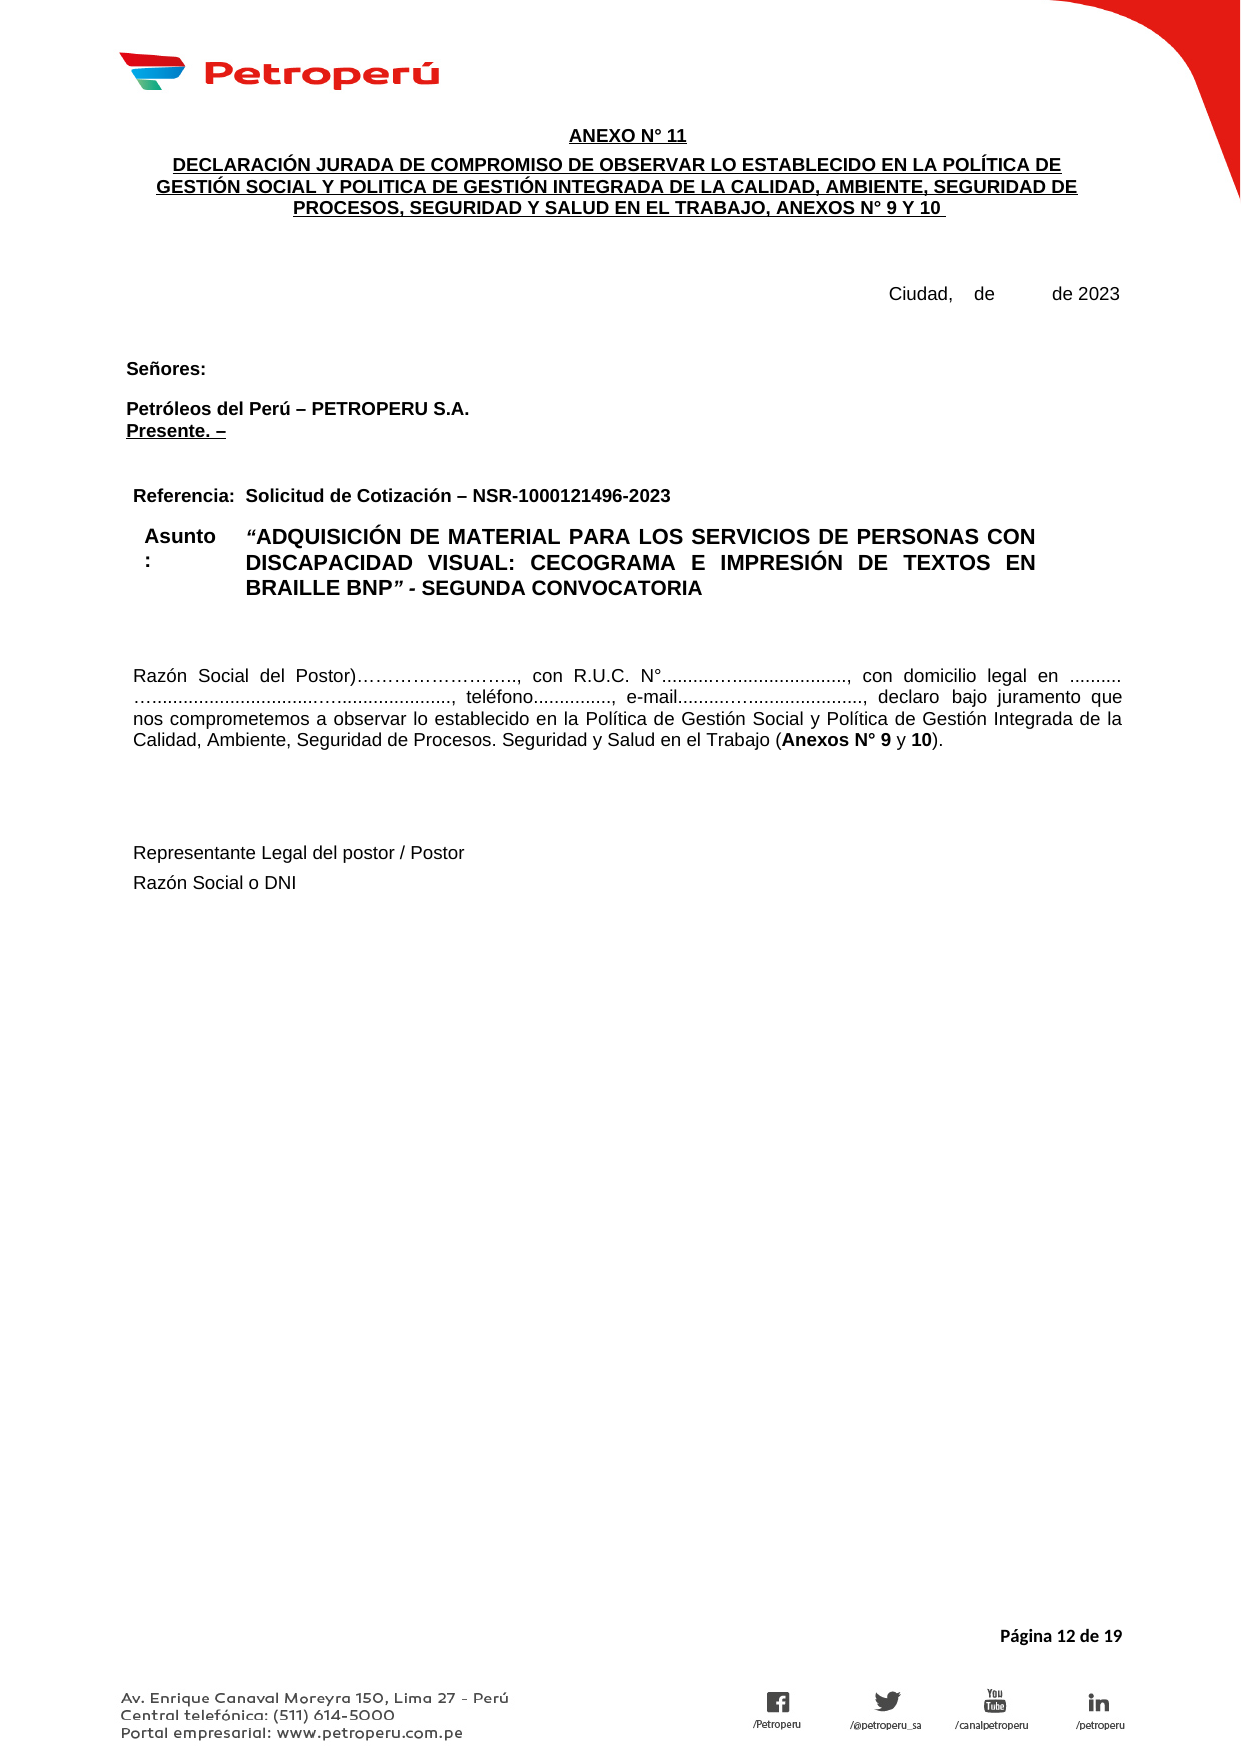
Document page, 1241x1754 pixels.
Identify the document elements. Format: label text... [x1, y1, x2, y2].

text DECLARACIÓN JURADA DE COMPROMISO DE OBSERVAR LO ESTABLECIDO EN LA POLÍTICA DE GESTIÓN SOCIAL Y POLITICA DE GESTIÓN INTEGRADA DE LA CALIDAD, AMBIENTE, SEGURIDAD DE PROCESOS, SEGURIDAD Y SALUD EN EL TRABAJO, ANEXOS N° 9 Y 10 [133, 154, 1101, 219]
text Señores: [126, 358, 1120, 380]
picture [2, 1680, 1241, 1754]
text ANEXO N° 11 [133, 124, 1122, 146]
text Referencia: Solicitud de Cotización – NSR-1000121496-2023 [133, 484, 1122, 506]
text Razón Social o DNI [133, 872, 1122, 893]
text Presente. – [126, 420, 1120, 441]
text Razón Social del Postor)…………………….., con R.U.C. N°..........…......................, con domicilio legal en ..........…................................…......................, teléfono..............., e-mail..........…......................, declaro bajo juramento que nos comprometemos a observar lo establecido en la Política de Gestión Social y Política de Gestión Integrada de la Calidad, Ambiente, Seguridad de Procesos. Seguridad y Salud en el Trabajo (Anexos N° 9 y 10). [133, 664, 1122, 751]
picture [1, 0, 1241, 209]
text Petróleos del Perú – PETROPERU S.A. [126, 398, 1120, 420]
table_header Asunto: [133, 524, 234, 600]
text Ciudad, de de 2023 [724, 283, 1120, 304]
table_header “ADQUISICIÓN DE MATERIAL PARA LOS SERVICIOS DE PERSONAS CON DISCAPACIDAD VISUAL: CECOGRAMA E IMPRESIÓN DE TEXTOS EN BRAILLE BNP” - SEGUNDA CONVOCATORIA [234, 524, 1048, 600]
text Representante Legal del postor / Postor [133, 842, 1122, 864]
